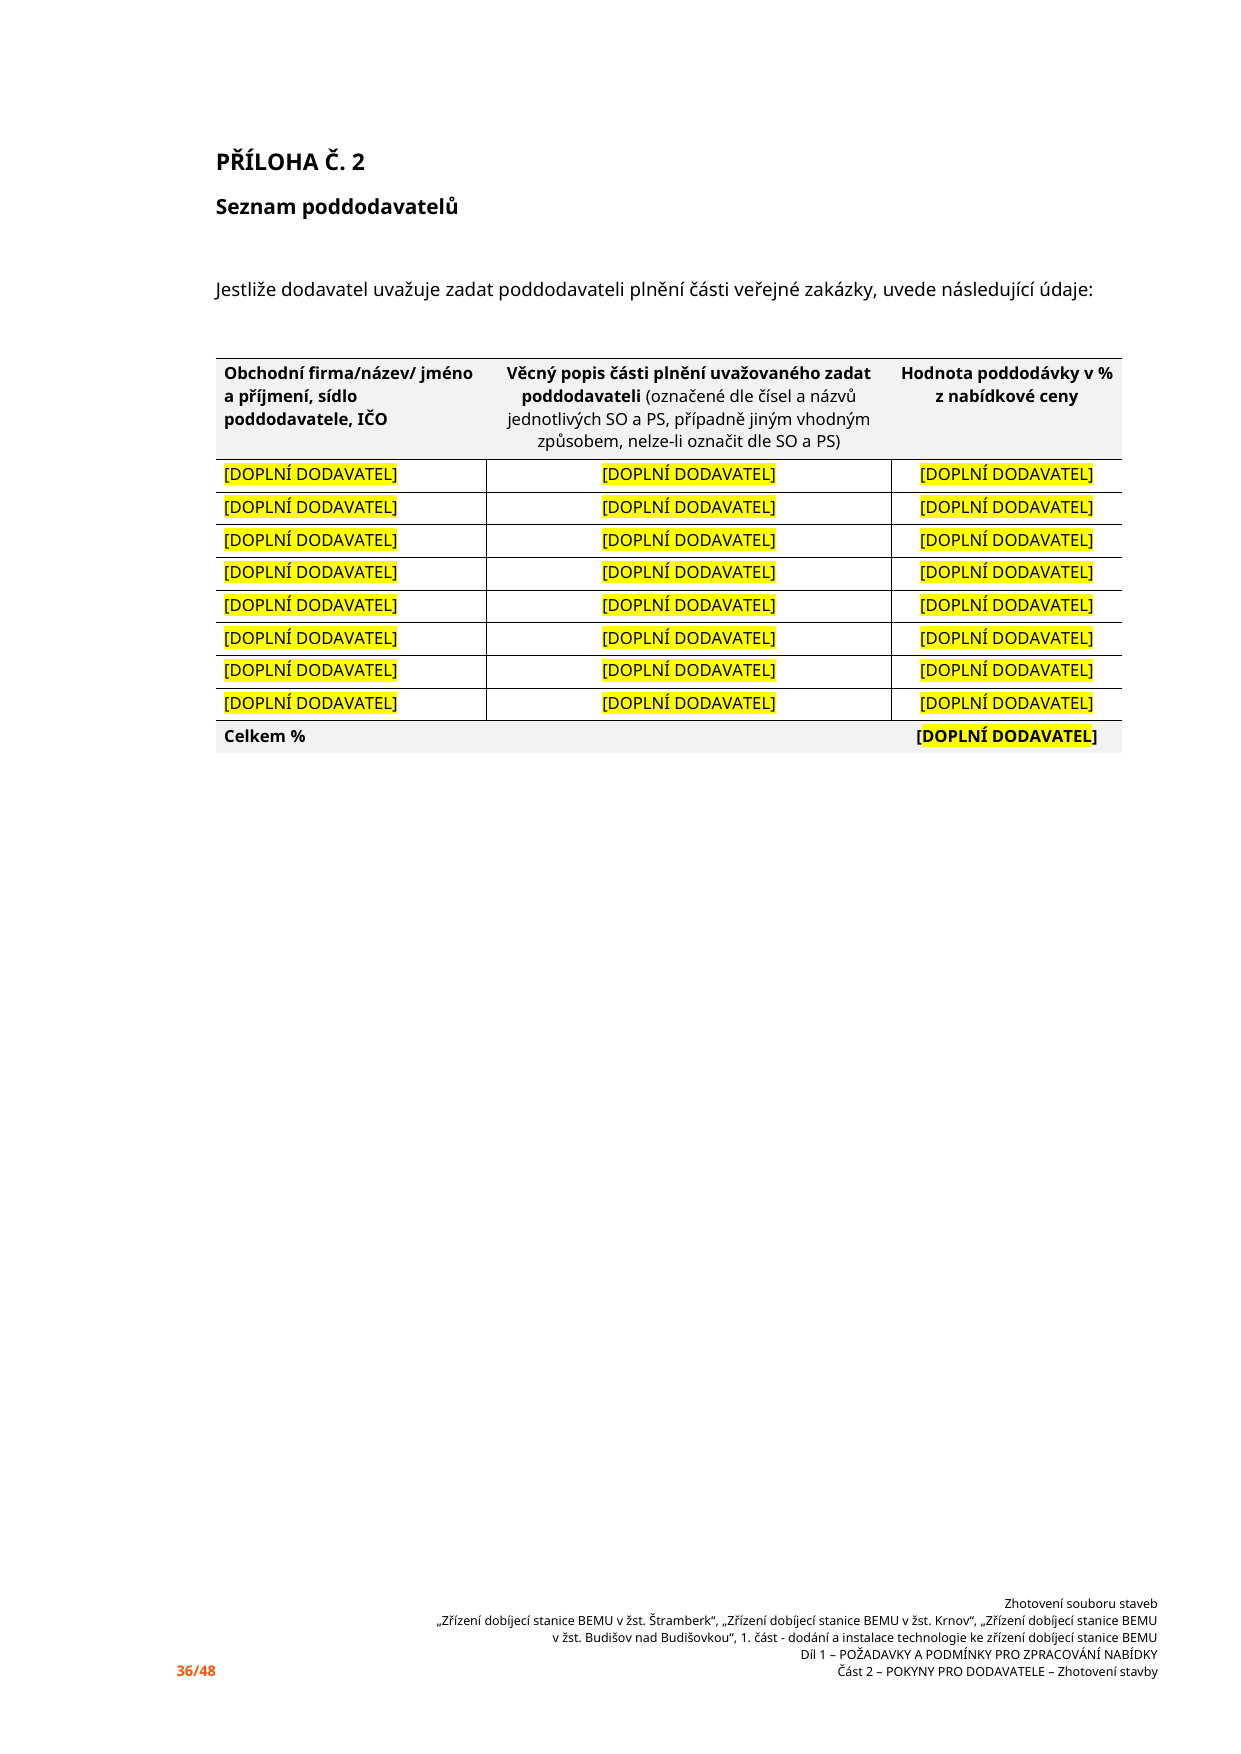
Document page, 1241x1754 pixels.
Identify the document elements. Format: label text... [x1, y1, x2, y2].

table_cell [DOPLNÍ DODAVATEL] [892, 591, 1122, 622]
table_cell [DOPLNÍ DODAVATEL] [216, 558, 486, 589]
table_cell [DOPLNÍ DODAVATEL] [891, 721, 1122, 753]
table_cell [DOPLNÍ DODAVATEL] [487, 525, 891, 557]
table_cell [DOPLNÍ DODAVATEL] [892, 623, 1122, 655]
table_cell [DOPLNÍ DODAVATEL] [216, 493, 486, 524]
text Příloha č. 2 [216, 146, 1122, 177]
table_cell [DOPLNÍ DODAVATEL] [892, 493, 1122, 524]
table_cell [DOPLNÍ DODAVATEL] [487, 460, 891, 491]
table_cell [DOPLNÍ DODAVATEL] [487, 689, 891, 720]
table_cell [DOPLNÍ DODAVATEL] [892, 525, 1122, 557]
table_header Obchodní firma/název/ jméno a příjmení, sídlo poddodavatele, IČO [216, 359, 486, 459]
table_cell [486, 721, 891, 753]
table_cell [DOPLNÍ DODAVATEL] [216, 656, 486, 688]
table_header Věcný popis části plnění uvažovaného zadat poddodavateli (označené dle čísel a názvů jednotlivých SO a PS, případně jiným vhodným způsobem, nelze-li označit dle SO a PS) [486, 359, 891, 459]
text Seznam poddodavatelů [216, 192, 1122, 221]
table_cell [DOPLNÍ DODAVATEL] [487, 623, 891, 655]
text Jestliže dodavatel uvažuje zadat poddodavateli plnění části veřejné zakázky, uvede následující údaje: [216, 277, 1122, 302]
table_cell [DOPLNÍ DODAVATEL] [892, 558, 1122, 589]
table_cell Celkem % [216, 721, 486, 753]
table_cell [DOPLNÍ DODAVATEL] [487, 656, 891, 688]
table_cell [DOPLNÍ DODAVATEL] [216, 689, 486, 720]
table_cell [DOPLNÍ DODAVATEL] [487, 493, 891, 524]
table_cell [DOPLNÍ DODAVATEL] [892, 460, 1122, 491]
table_cell [DOPLNÍ DODAVATEL] [216, 525, 486, 557]
table_cell [DOPLNÍ DODAVATEL] [487, 591, 891, 622]
table_cell [DOPLNÍ DODAVATEL] [892, 689, 1122, 720]
table_cell [DOPLNÍ DODAVATEL] [216, 460, 486, 491]
table_cell [DOPLNÍ DODAVATEL] [487, 558, 891, 589]
table_header Hodnota poddodávky v % z nabídkové ceny [891, 359, 1122, 459]
table_cell [DOPLNÍ DODAVATEL] [216, 591, 486, 622]
table_cell [DOPLNÍ DODAVATEL] [892, 656, 1122, 688]
table_cell [DOPLNÍ DODAVATEL] [216, 623, 486, 655]
